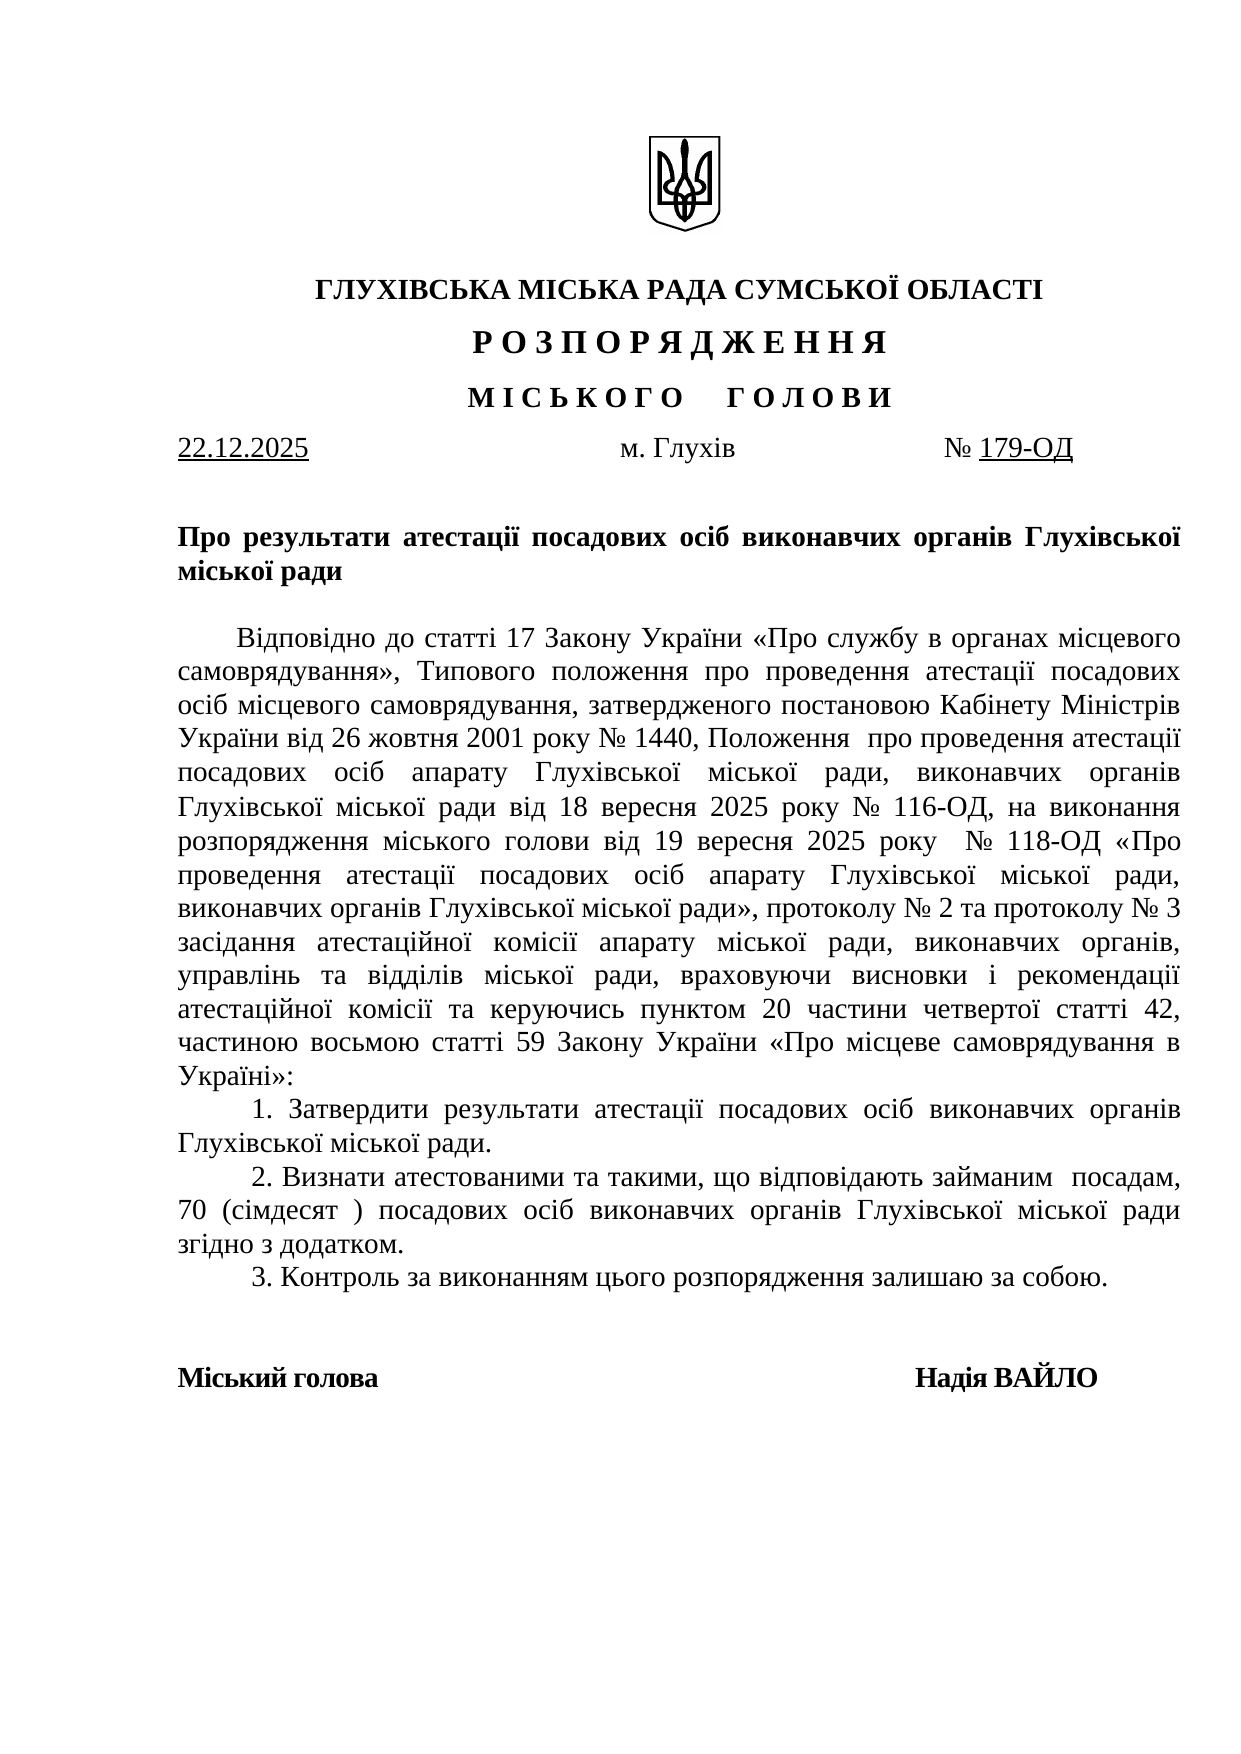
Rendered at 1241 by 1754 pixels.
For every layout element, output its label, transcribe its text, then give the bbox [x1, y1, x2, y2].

subtitle Р О З П О Р Я Д Ж Е Н Н Я [177, 322, 1181, 361]
text 1. Затвердити результати атестації посадових осіб виконавчих органів Глухівської міської ради. [177, 1092, 1181, 1159]
text Відповідно до статті 17 Закону України «Про службу в органах місцевого самоврядування», Типового положення про проведення атестації посадових осіб місцевого самоврядування, затвердженого постановою Кабінету Міністрів України від 26 жовтня 2001 року № 1440, Положення про проведення атестації посадових осіб апарату Глухівської міської ради, виконавчих органів Глухівської міської ради від 18 вересня 2025 року № 116-ОД, на виконання розпорядження міського голови від 19 вересня 2025 року № 118-ОД «Про проведення атестації посадових осіб апарату Глухівської міської ради, виконавчих органів Глухівської міської ради», протоколу № 2 та протоколу № 3 засідання атестаційної комісії апарату міської ради, виконавчих органів, управлінь та відділів міської ради, враховуючи висновки і рекомендації атестаційної комісії та керуючись пунктом 20 частини четвертої статті 42, частиною восьмою статті 59 Закону України «Про місцеве самоврядування в Україні»: [177, 620, 1181, 1092]
subtitle М І С Ь К О Г О Г О Л О В И [177, 380, 1181, 413]
picture [646, 134, 723, 234]
text Міський голова Надія ВАЙЛО [177, 1360, 1181, 1393]
text 3. Контроль за виконанням цього розпорядження залишаю за собою. [177, 1259, 1181, 1293]
text 22.12.2025 м. Глухів № 179-ОД [177, 430, 1181, 463]
text Про результати атестації посадових осіб виконавчих органів Глухівської міської ради [177, 519, 1181, 586]
subtitle ГЛУХІВСЬКА МІСЬКА РАДА СУМСЬКОЇ ОБЛАСТІ [177, 272, 1181, 305]
text 2. Визнати атестованими та такими, що відповідають займаним посадам, 70 (сімдесят ) посадових осіб виконавчих органів Глухівської міської ради згідно з додатком. [177, 1159, 1181, 1259]
